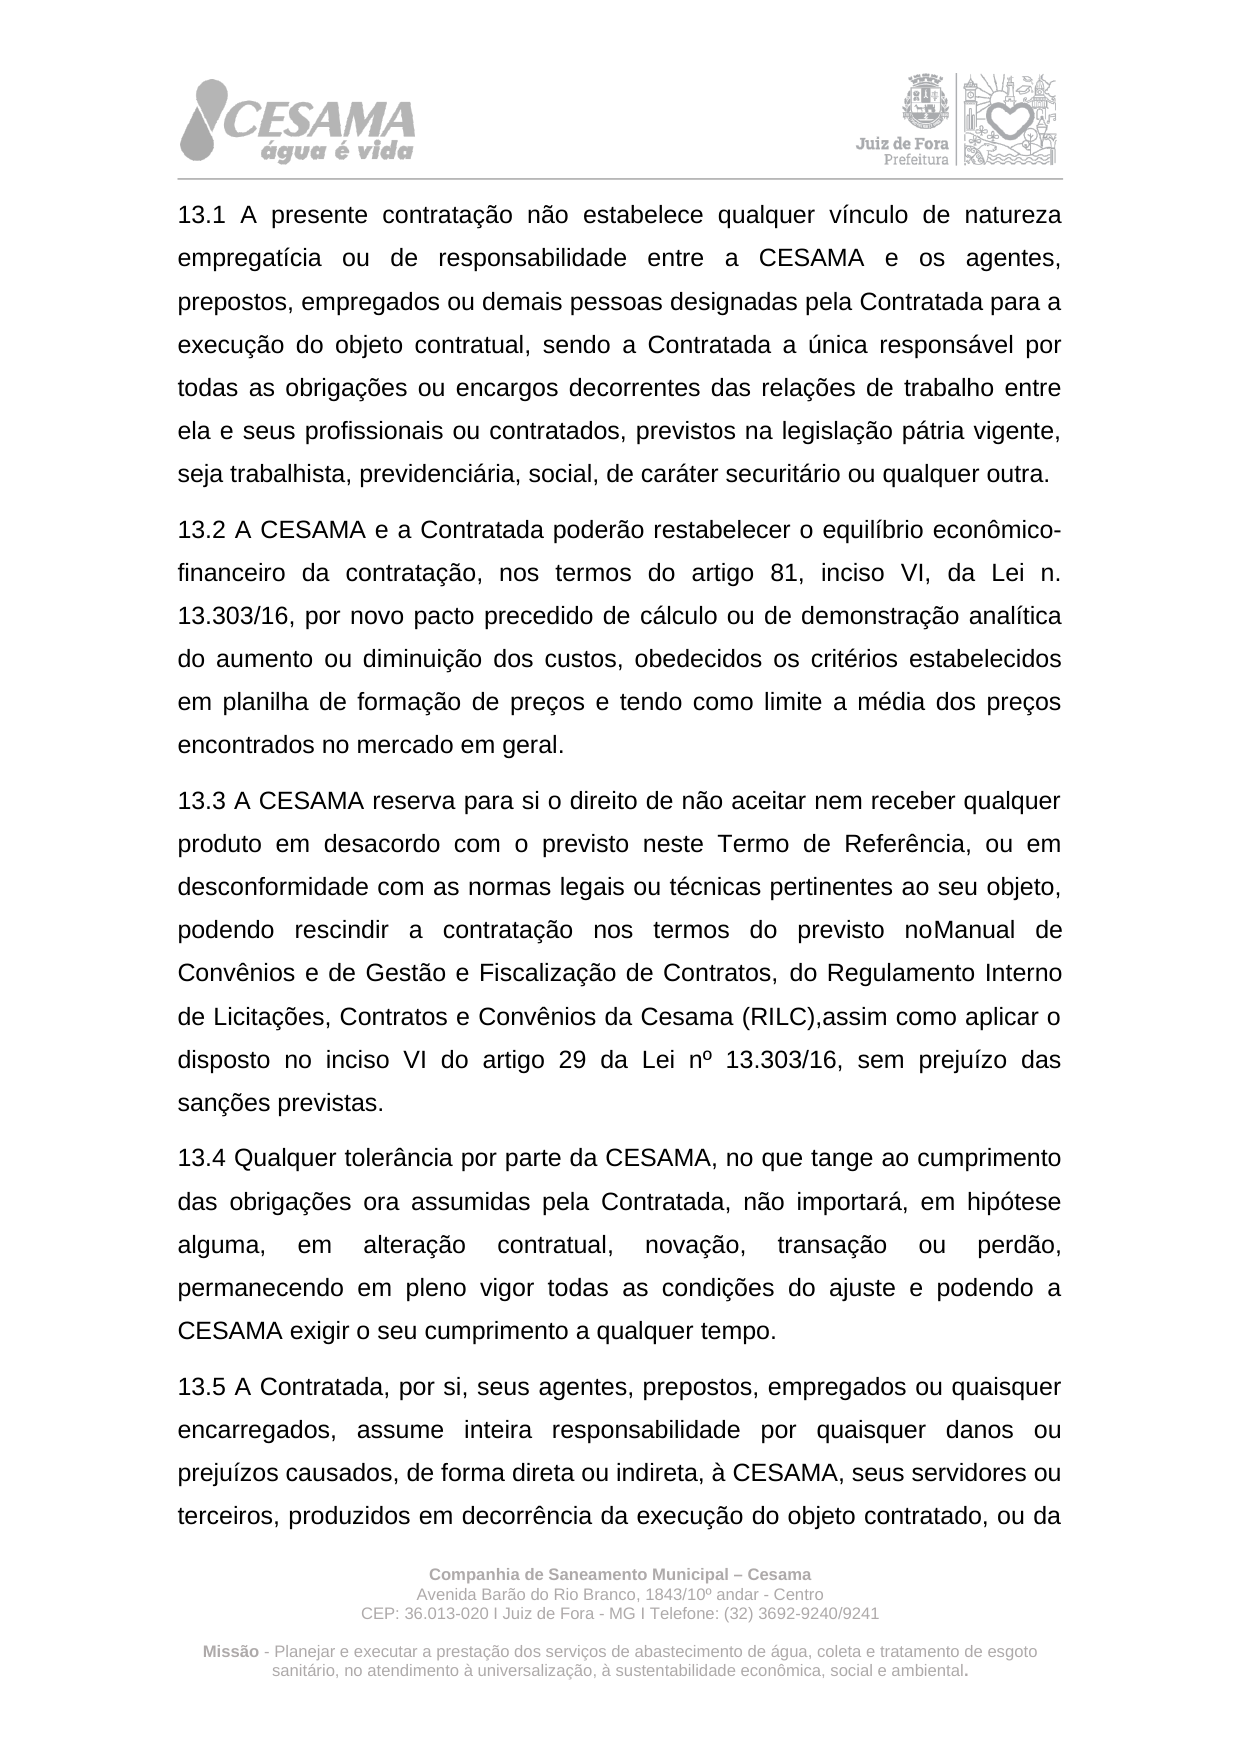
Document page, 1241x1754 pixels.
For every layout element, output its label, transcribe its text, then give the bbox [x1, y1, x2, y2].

text 13.4 Qualquer tolerância por parte da CESAMA, no que tange ao cumprimento das obrigações ora assumidas pela Contratada, não importará, em hipótese alguma, em alteração contratual, novação, transação ou perdão, permanecendo em pleno vigor todas as condições do ajuste e podendo a CESAMA exigir o seu cumprimento a qualquer tempo. [177, 1143, 1063, 1345]
text 13.1 A presente contratação não estabelece qualquer vínculo de natureza empregatícia ou de responsabilidade entre a CESAMA e os agentes, prepostos, empregados ou demais pessoas designadas pela Contratada para a execução do objeto contratual, sendo a Contratada a única responsável por todas as obrigações ou encargos decorrentes das relações de trabalho entre ela e seus profissionais ou contratados, previstos na legislação pátria vigente, seja trabalhista, previdenciária, social, de caráter securitário ou qualquer outra. [177, 200, 1063, 488]
text 13.3 A CESAMA reserva para si o direito de não aceitar nem receber qualquer produto em desacordo com o previsto neste Termo de Referência, ou em desconformidade com as normas legais ou técnicas pertinentes ao seu objeto, podendo rescindir a contratação nos termos do previsto noManual de Convênios e de Gestão e Fiscalização de Contratos, do Regulamento Interno de Licitações, Contratos e Convênios da Cesama (RILC),assim como aplicar o disposto no inciso VI do artigo 29 da Lei nº 13.303/16, sem prejuízo das sanções previstas. [177, 786, 1063, 1117]
text 13.2 A CESAMA e a Contratada poderão restabelecer o equilíbrio econômico-financeiro da contratação, nos termos do artigo 81, inciso VI, da Lei n. 13.303/16, por novo pacto precedido de cálculo ou de demonstração analítica do aumento ou diminuição dos custos, obedecidos os critérios estabelecidos em planilha de formação de preços e tendo como limite a média dos preços encontrados no mercado em geral. [177, 515, 1063, 759]
picture [177, 73, 1064, 180]
